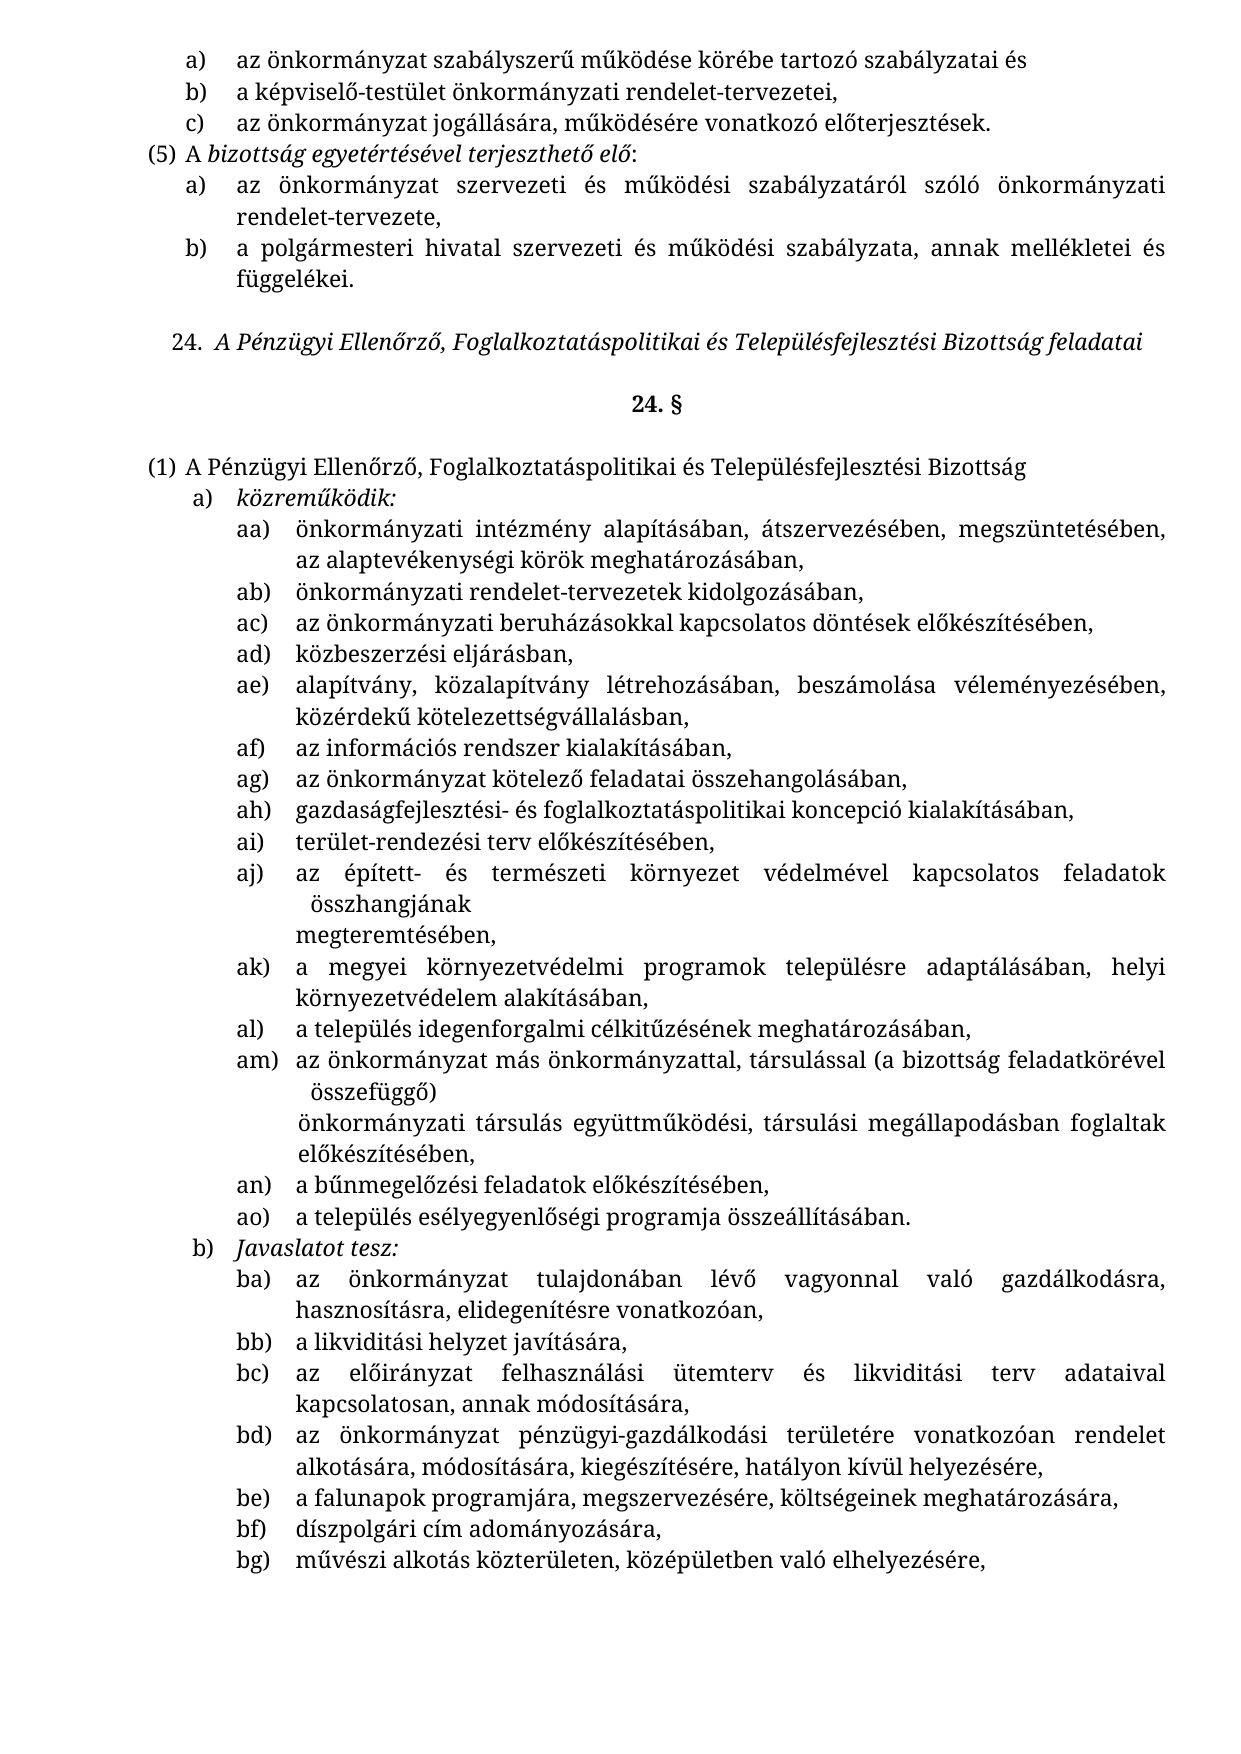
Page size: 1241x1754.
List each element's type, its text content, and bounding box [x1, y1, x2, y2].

list önkormányzati intézmény alapításában, átszervezésében, megszüntetésében, az alaptevékenységi körök meghatározásában, [236, 513, 1167, 576]
list az épített- és természeti környezet védelmével kapcsolatos feladatok összhangjának [236, 857, 1167, 919]
list A bizottság egyetértésével terjeszthető elő: [148, 138, 1167, 169]
list a bűnmegelőzési feladatok előkészítésében, [236, 1169, 1167, 1201]
list a falunapok programjára, megszervezésére, költségeinek meghatározására, [236, 1482, 1167, 1513]
list díszpolgári cím adományozására, [236, 1513, 1167, 1544]
list az önkormányzat pénzügyi-gazdálkodási területére vonatkozóan rendelet alkotására, módosítására, kiegészítésére, hatályon kívül helyezésére, [236, 1419, 1167, 1482]
list közbeszerzési eljárásban, [236, 638, 1167, 669]
list a polgármesteri hivatal szervezeti és működési szabályzata, annak mellékletei és függelékei. [185, 232, 1167, 294]
text 24. § [148, 388, 1167, 419]
list az önkormányzat kötelező feladatai összehangolásában, [236, 763, 1167, 794]
list a képviselő-testület önkormányzati rendelet-tervezetei, [185, 76, 1167, 107]
list művészi alkotás közterületen, középületben való elhelyezésére, [236, 1544, 1167, 1576]
list közreműködik: [192, 482, 1167, 513]
list az önkormányzat szabályszerű működése körébe tartozó szabályzatai és [185, 44, 1167, 76]
list az önkormányzat tulajdonában lévő vagyonnal való gazdálkodásra, hasznosításra, elidegenítésre vonatkozóan, [236, 1263, 1167, 1326]
list gazdaságfejlesztési- és foglalkoztatáspolitikai koncepció kialakításában, [236, 794, 1167, 826]
list az önkormányzat más önkormányzattal, társulással (a bizottság feladatkörével összefüggő) [236, 1044, 1167, 1107]
list az önkormányzati beruházásokkal kapcsolatos döntések előkészítésében, [236, 607, 1167, 638]
list a település idegenforgalmi célkitűzésének meghatározásában, [236, 1013, 1167, 1044]
list alapítvány, közalapítvány létrehozásában, beszámolása véleményezésében, közérdekű kötelezettségvállalásban, [236, 669, 1167, 732]
text 24. A Pénzügyi Ellenőrző, Foglalkoztatáspolitikai és Településfejlesztési Bizottság feladatai [148, 326, 1167, 357]
text megteremtésében, [236, 919, 1167, 951]
list az előirányzat felhasználási ütemterv és likviditási terv adataival kapcsolatosan, annak módosítására, [236, 1357, 1167, 1419]
list az önkormányzat szervezeti és működési szabályzatáról szóló önkormányzati rendelet-tervezete, [185, 169, 1167, 232]
list terület-rendezési terv előkészítésében, [236, 826, 1167, 857]
list a település esélyegyenlőségi programja összeállításában. [236, 1201, 1167, 1232]
list a megyei környezetvédelmi programok településre adaptálásában, helyi környezetvédelem alakításában, [236, 951, 1167, 1013]
list Javaslatot tesz: [192, 1232, 1167, 1263]
text önkormányzati társulás együttműködési, társulási megállapodásban foglaltak előkészítésében, [298, 1107, 1167, 1169]
list az önkormányzat jogállására, működésére vonatkozó előterjesztések. [185, 107, 1167, 138]
list az információs rendszer kialakításában, [236, 732, 1167, 763]
list önkormányzati rendelet-tervezetek kidolgozásában, [236, 576, 1167, 607]
list a likviditási helyzet javítására, [236, 1326, 1167, 1357]
list A Pénzügyi Ellenőrző, Foglalkoztatáspolitikai és Településfejlesztési Bizottság [148, 451, 1167, 482]
